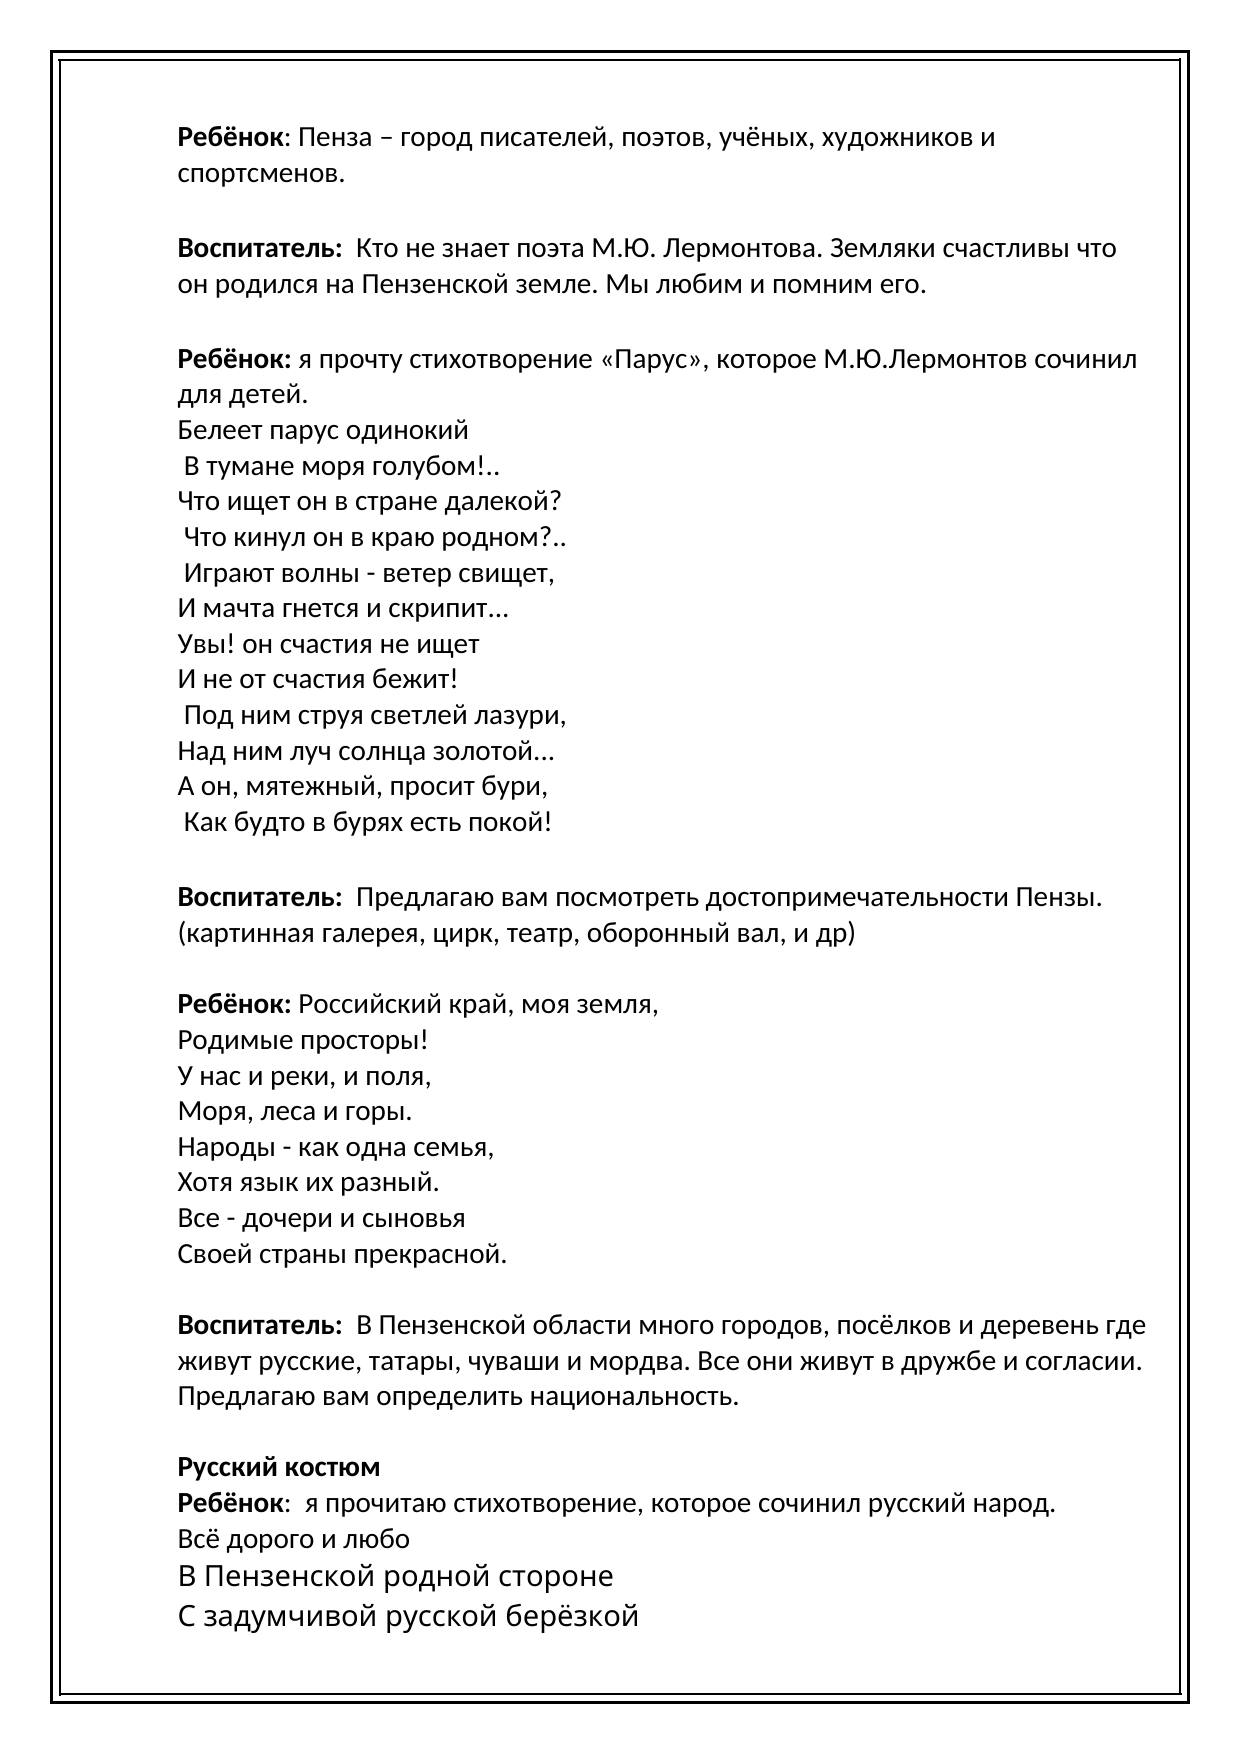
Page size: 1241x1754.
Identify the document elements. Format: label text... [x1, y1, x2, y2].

text А он, мятежный, просит бури, [177, 767, 1152, 803]
text Под ним струя светлей лазури, [177, 696, 1152, 732]
text Увы! он счастия не ищет [177, 625, 1152, 661]
text Ребёнок: Российский край, моя земля, Родимые просторы! У нас и реки, и поля, Моря, леса и горы. [177, 985, 1152, 1128]
text Белеет парус одинокий [177, 411, 1152, 447]
text Что ищет он в стране далекой? [177, 482, 1152, 518]
text Что кинул он в краю родном?.. [177, 518, 1152, 554]
text В тумане моря голубом!.. [177, 447, 1152, 482]
text (картинная галерея, цирк, театр, оборонный вал, и др) [177, 914, 1152, 950]
text Ребёнок: я прочитаю стихотворение, которое сочинил русский народ. [177, 1484, 1152, 1520]
text Над ним луч солнца золотой... [177, 732, 1152, 767]
text Воспитатель: Кто не знает поэта М.Ю. Лермонтова. Земляки счастливы что он родился на Пензенской земле. Мы любим и помним его. [177, 229, 1152, 300]
text Русский костюм [177, 1448, 1152, 1484]
text И не от счастия бежит! [177, 661, 1152, 696]
text В Пензенской родной стороне [177, 1555, 1152, 1595]
text Народы - как одна семья, Хотя язык их разный. Все - дочери и сыновья Своей страны прекрасной. [177, 1128, 1152, 1270]
text Играют волны - ветер свищет, [177, 554, 1152, 589]
text Ребёнок: Пенза – город писателей, поэтов, учёных, художников и спортсменов. [177, 118, 1152, 189]
text Воспитатель: В Пензенской области много городов, посёлков и деревень где живут русские, татары, чуваши и мордва. Все они живут в дружбе и согласии. Предлагаю вам определить национальность. [177, 1306, 1152, 1413]
text Воспитатель: Предлагаю вам посмотреть достопримечательности Пензы. [177, 839, 1152, 914]
text Ребёнок: я прочту стихотворение «Парус», которое М.Ю.Лермонтов сочинил для детей. [177, 340, 1152, 411]
text И мачта гнется и скрипит... [177, 589, 1152, 625]
text Как будто в бурях есть покой! [177, 803, 1152, 839]
text С задумчивой русской берёзкой [177, 1595, 1152, 1635]
text Всё дорого и любо [177, 1520, 1152, 1555]
